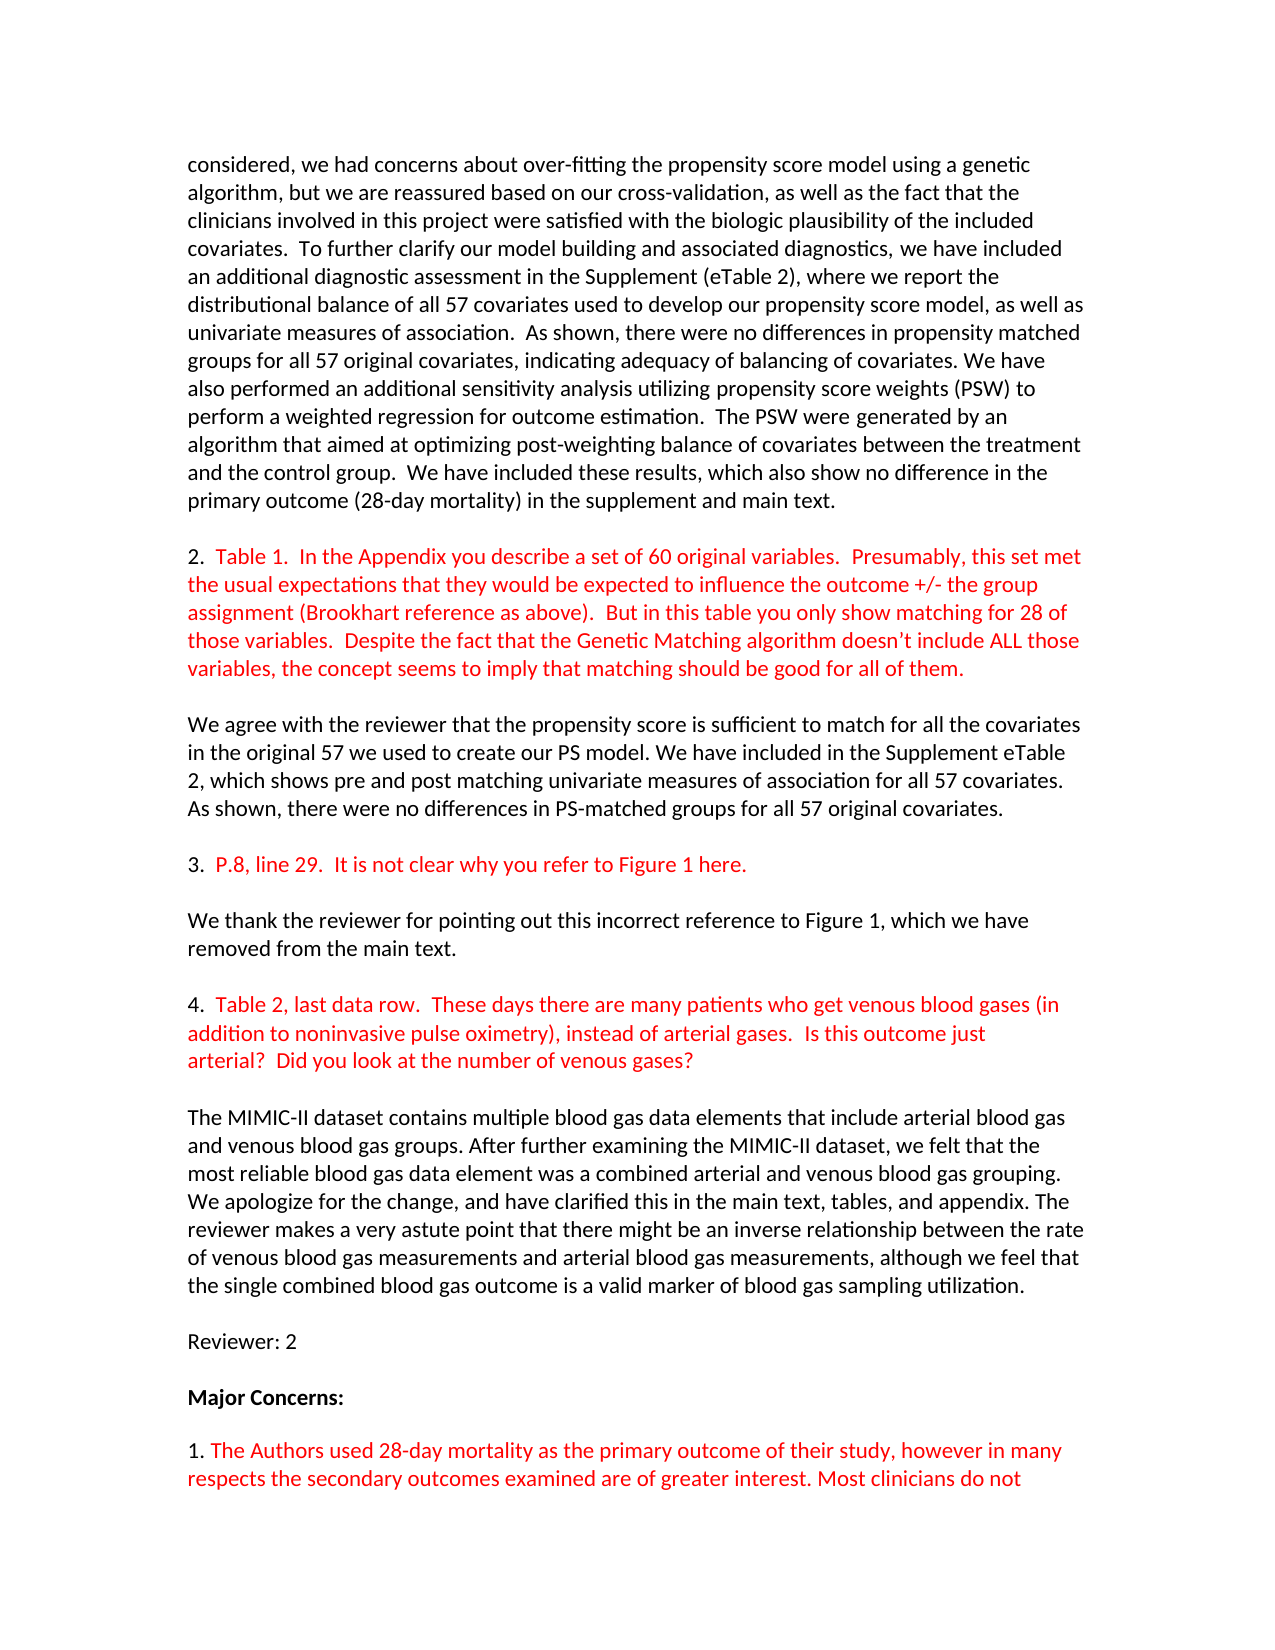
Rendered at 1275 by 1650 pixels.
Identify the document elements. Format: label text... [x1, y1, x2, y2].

text Major Concerns: [187, 1383, 1087, 1411]
text 3. P.8, line 29. It is not clear why you refer to Figure 1 here. [187, 851, 1087, 878]
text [187, 150, 1087, 514]
text 2. Table 1. In the Appendix you describe a set of 60 original variables. Presumably, this set met the usual expectations that they would be expected to influence the outcome +/- the group assignment (Brookhart reference as above). But in this table you only show matching for 28 of those variables. Despite the fact that the Genetic Matching algorithm doesn’t include ALL those variables, the concept seems to imply that matching should be good for all of them. [187, 542, 1087, 682]
text We thank the reviewer for pointing out this incorrect reference to Figure 1, which we have removed from the main text. [187, 907, 1087, 963]
text Reviewer: 2 [187, 1327, 1087, 1355]
text 4. Table 2, last data row. These days there are many patients who get venous blood gases (in addition to noninvasive pulse oximetry), instead of arterial gases. Is this outcome just arterial? Did you look at the number of venous gases? [187, 991, 1087, 1075]
text We agree with the reviewer that the propensity score is sufficient to match for all the covariates in the original 57 we used to create our PS model. We have included in the Supplement eTable 2, which shows pre and post matching univariate measures of association for all 57 covariates. As shown, there were no differences in PS-matched groups for all 57 original covariates. [187, 710, 1087, 822]
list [187, 1436, 1087, 1492]
text The MIMIC-II dataset contains multiple blood gas data elements that include arterial blood gas and venous blood gas groups. After further examining the MIMIC-II dataset, we felt that the most reliable blood gas data element was a combined arterial and venous blood gas grouping. We apologize for the change, and have clarified this in the main text, tables, and appendix. The reviewer makes a very astute point that there might be an inverse relationship between the rate of venous blood gas measurements and arterial blood gas measurements, although we feel that the single combined blood gas outcome is a valid marker of blood gas sampling utilization. [187, 1103, 1087, 1299]
